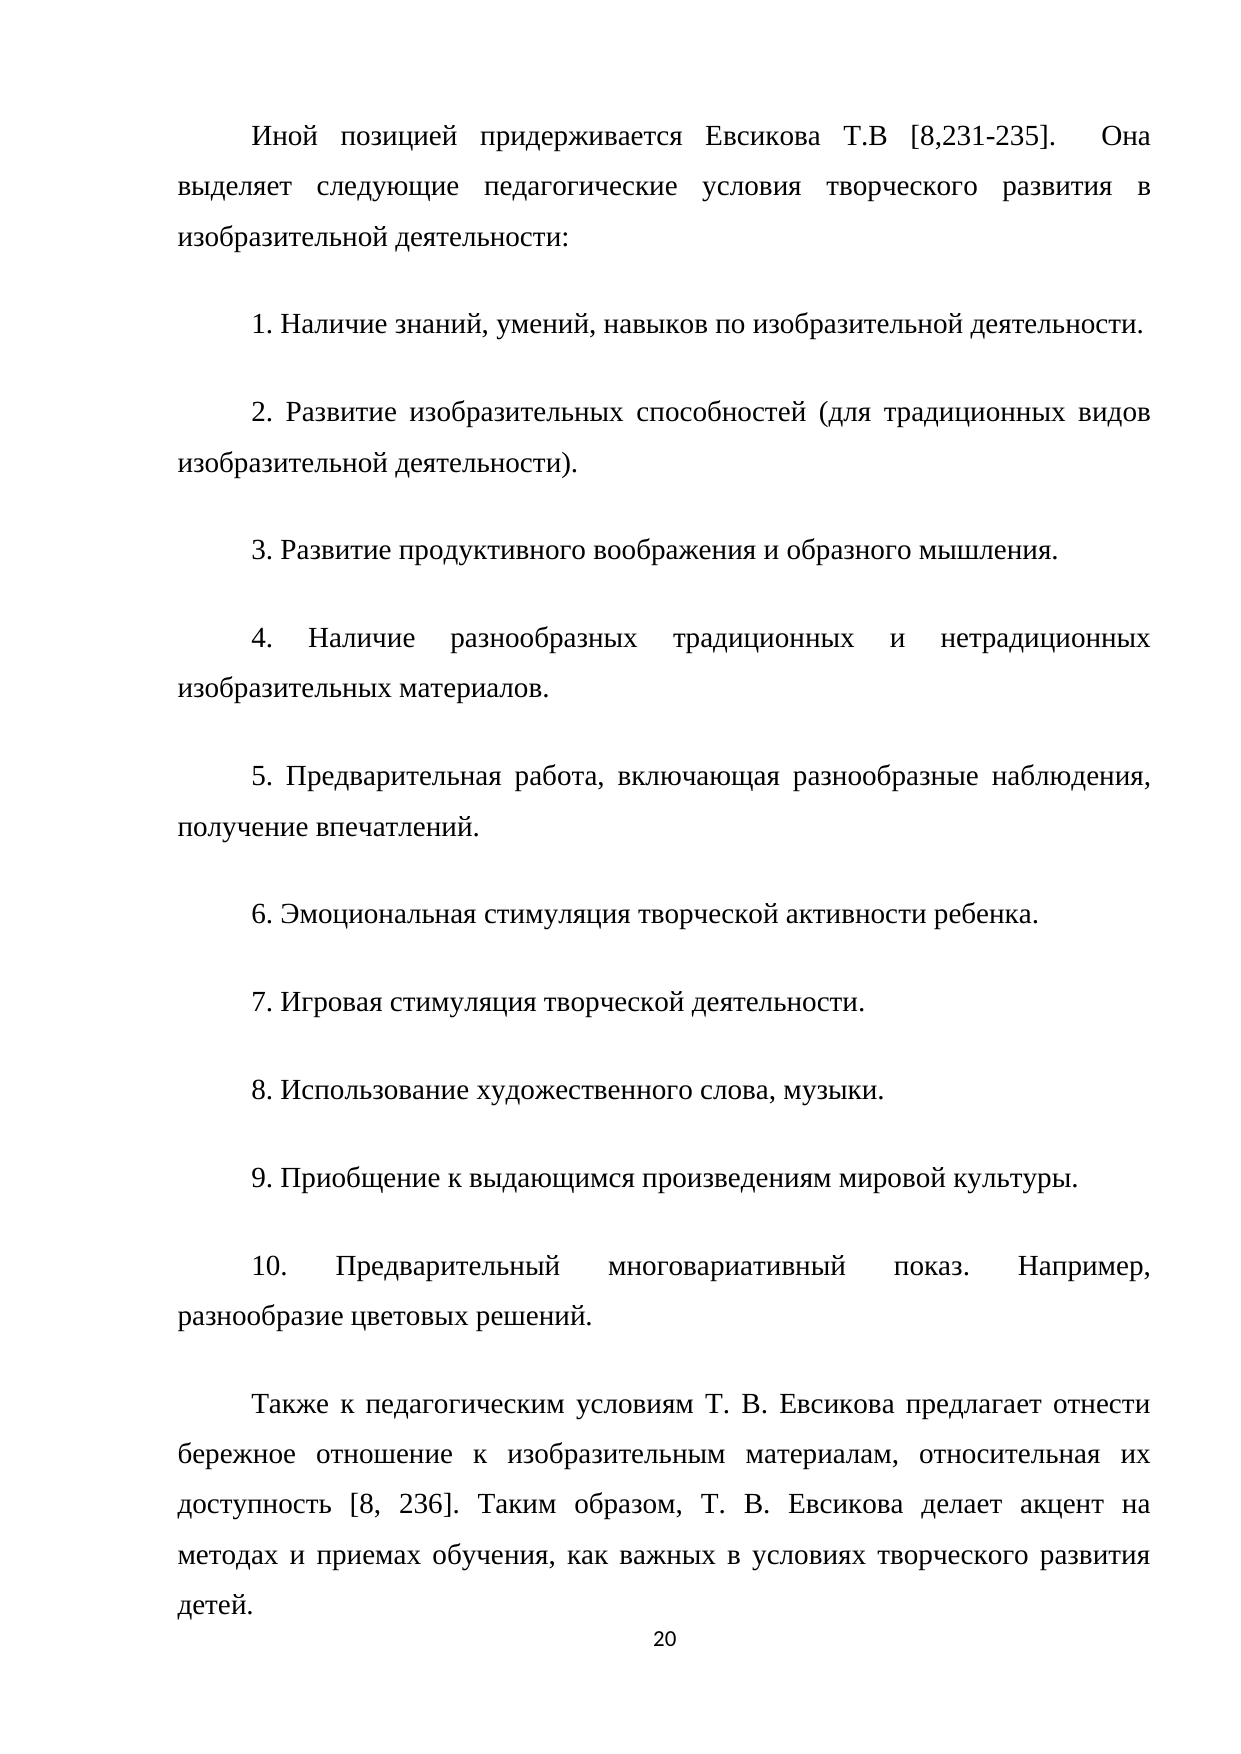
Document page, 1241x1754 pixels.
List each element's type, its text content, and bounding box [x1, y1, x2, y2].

text 8. Использование художественного слова, музыки. [177, 1072, 1152, 1106]
text Иной позицией придерживается Евсикова Т.В [8,231-235]. Она выделяет следующие педагогические условия творческого развития в изобразительной деятельности: [177, 118, 1152, 252]
text 7. Игровая стимуляция творческой деятельности. [177, 984, 1152, 1018]
text 2. Развитие изобразительных способностей (для традиционных видов изобразительной деятельности). [177, 394, 1152, 478]
text 3. Развитие продуктивного воображения и образного мышления. [177, 532, 1152, 566]
text 10. Предварительный многовариативный показ. Например, разнообразие цветовых решений. [177, 1248, 1152, 1332]
text 1. Наличие знаний, умений, навыков по изобразительной деятельности. [177, 307, 1152, 340]
text Также к педагогическим условиям Т. В. Евсикова предлагает отнести бережное отношение к изобразительным материалам, относительная их доступность [8, 236]. Таким образом, Т. В. Евсикова делает акцент на методах и приемах обучения, как важных в условиях творческого развития детей. [177, 1386, 1152, 1621]
text 9. Приобщение к выдающимся произведениям мировой культуры. [177, 1160, 1152, 1193]
text 4. Наличие разнообразных традиционных и нетрадиционных изобразительных материалов. [177, 620, 1152, 704]
text 6. Эмоциональная стимуляция творческой активности ребенка. [177, 897, 1152, 930]
text 5. Предварительная работа, включающая разнообразные наблюдения, получение впечатлений. [177, 758, 1152, 842]
